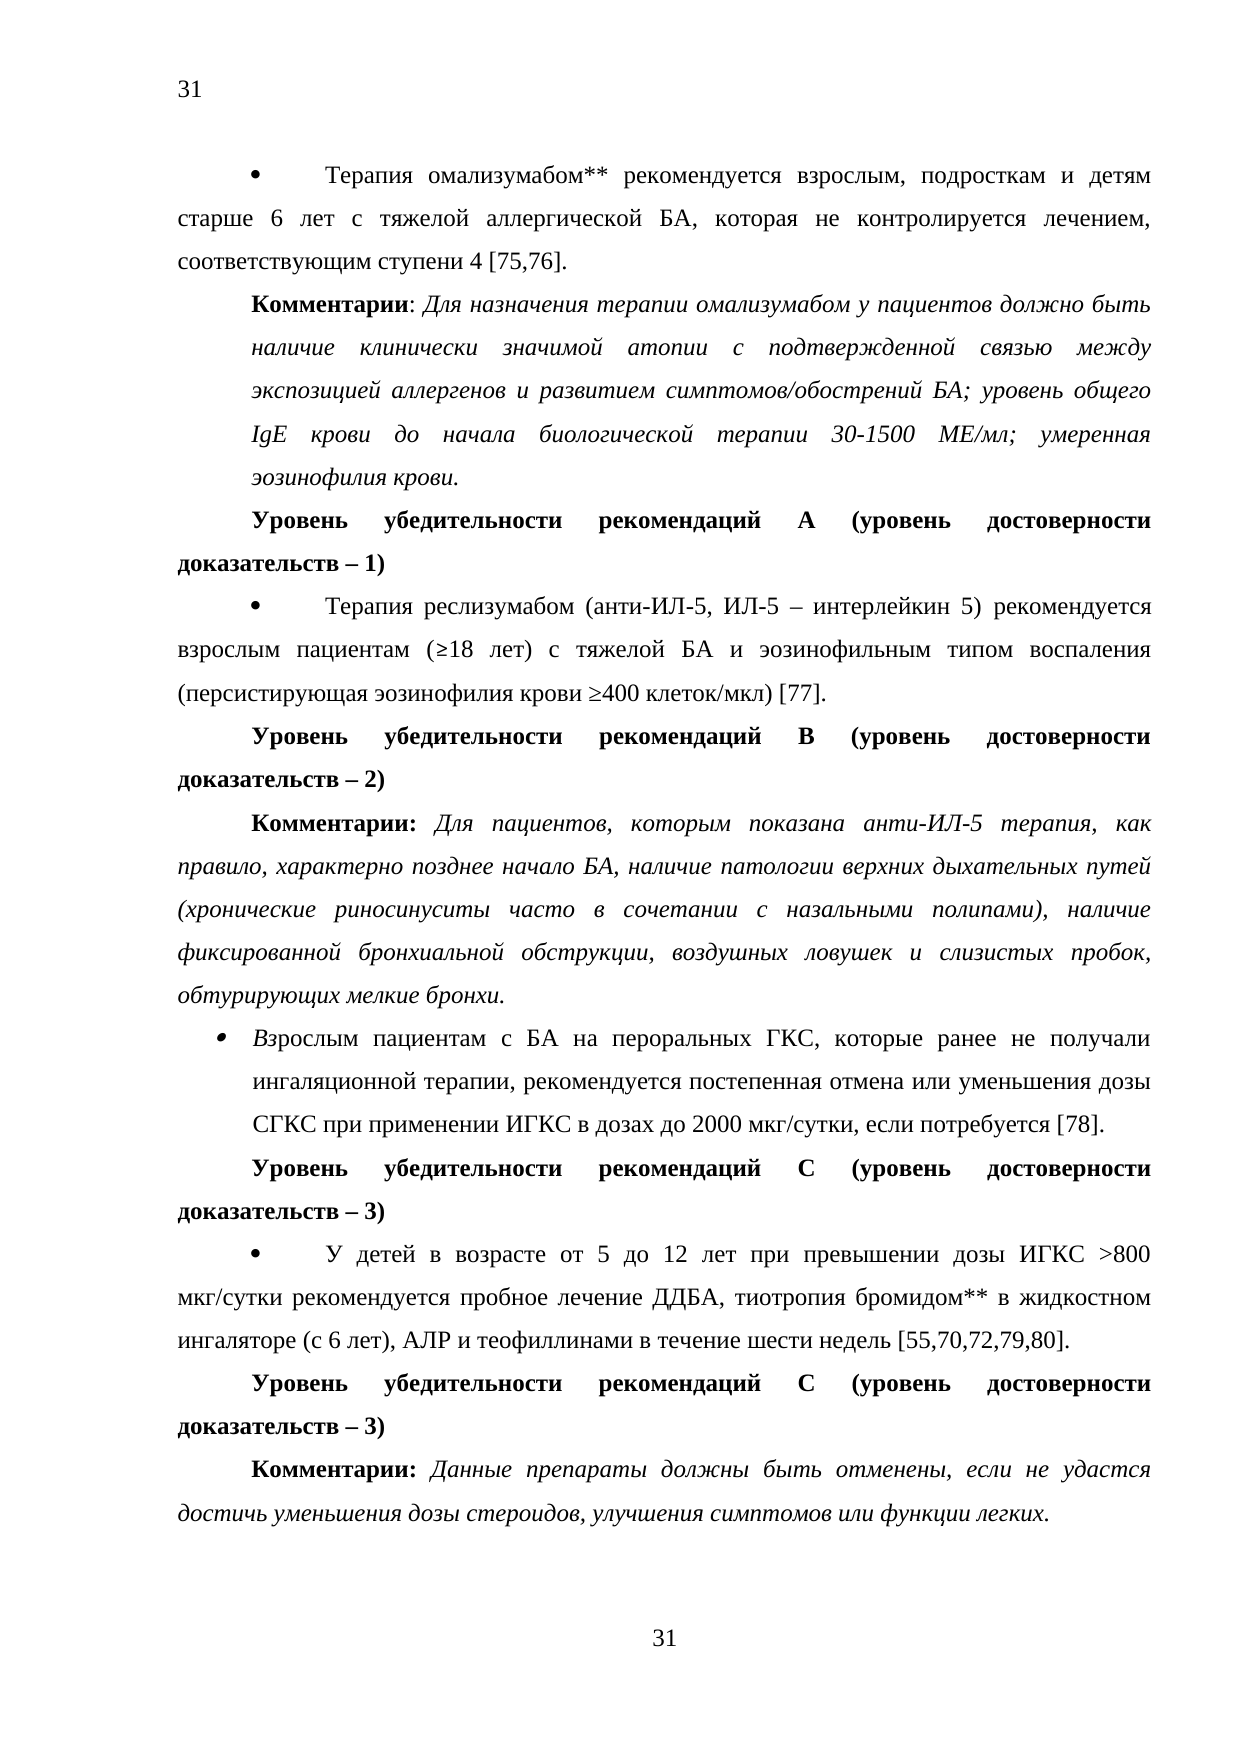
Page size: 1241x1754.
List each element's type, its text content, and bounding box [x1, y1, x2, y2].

list Терапия реслизумабом (анти-ИЛ-5, ИЛ-5 – интерлейкин 5) рекомендуется взрослым пациентам (≥18 лет) с тяжелой БА и эозинофильным типом воспаления (персистирующая эозинофилия крови ≥400 клеток/мкл) [77]. [177, 591, 1152, 707]
text Уровень убедительности рекомендаций С (уровень достоверности доказательств – 3) [177, 1153, 1152, 1224]
text Комментарии: Данные препараты должны быть отменены, если не удастся достичь уменьшения дозы стероидов, улучшения симптомов или функции легких. [177, 1454, 1152, 1526]
list Комментарии: Для пациентов, которым показана анти-ИЛ-5 терапия, как правило, характерно позднее начало БА, наличие патологии верхних дыхательных путей (хронические риносинуситы часто в сочетании с назальными полипами), наличие фиксированной бронхиальной обструкции, воздушных ловушек и слизистых пробок, обтурирующих мелкие бронхи. [177, 808, 1152, 1009]
text Комментарии: Для назначения терапии омализумабом у пациентов должно быть наличие клинически значимой атопии с подтвержденной связью между экспозицией аллергенов и развитием симптомов/обострений БА; уровень общего IgЕ крови до начала биологической терапии 30-1500 МЕ/мл; умеренная эозинофилия крови. [251, 289, 1152, 491]
list Терапия омализумабом** рекомендуется взрослым, подросткам и детям старше 6 лет с тяжелой аллергической БА, которая не контролируется лечением, соответствующим ступени 4 [75,76]. [177, 160, 1152, 275]
list Взрослым пациентам с БА на пероральных ГКС, которые ранее не получали ингаляционной терапии, рекомендуется постепенная отмена или уменьшения дозы СГКС при применении ИГКС в дозах до 2000 мкг/сутки, если потребуется [78]. [215, 1023, 1152, 1138]
text Уровень убедительности рекомендаций С (уровень достоверности доказательств – 3) [177, 1368, 1152, 1440]
text Уровень убедительности рекомендаций В (уровень достоверности доказательств – 2) [177, 721, 1152, 793]
text Уровень убедительности рекомендаций А (уровень достоверности доказательств – 1) [177, 505, 1152, 577]
list У детей в возрасте от 5 до 12 лет при превышении дозы ИГКС >800 мкг/сутки рекомендуется пробное лечение ДДБА, тиотропия бромидом** в жидкостном ингаляторе (с 6 лет), АЛР и теофиллинами в течение шести недель [55,70,72,79,80]. [177, 1239, 1152, 1354]
